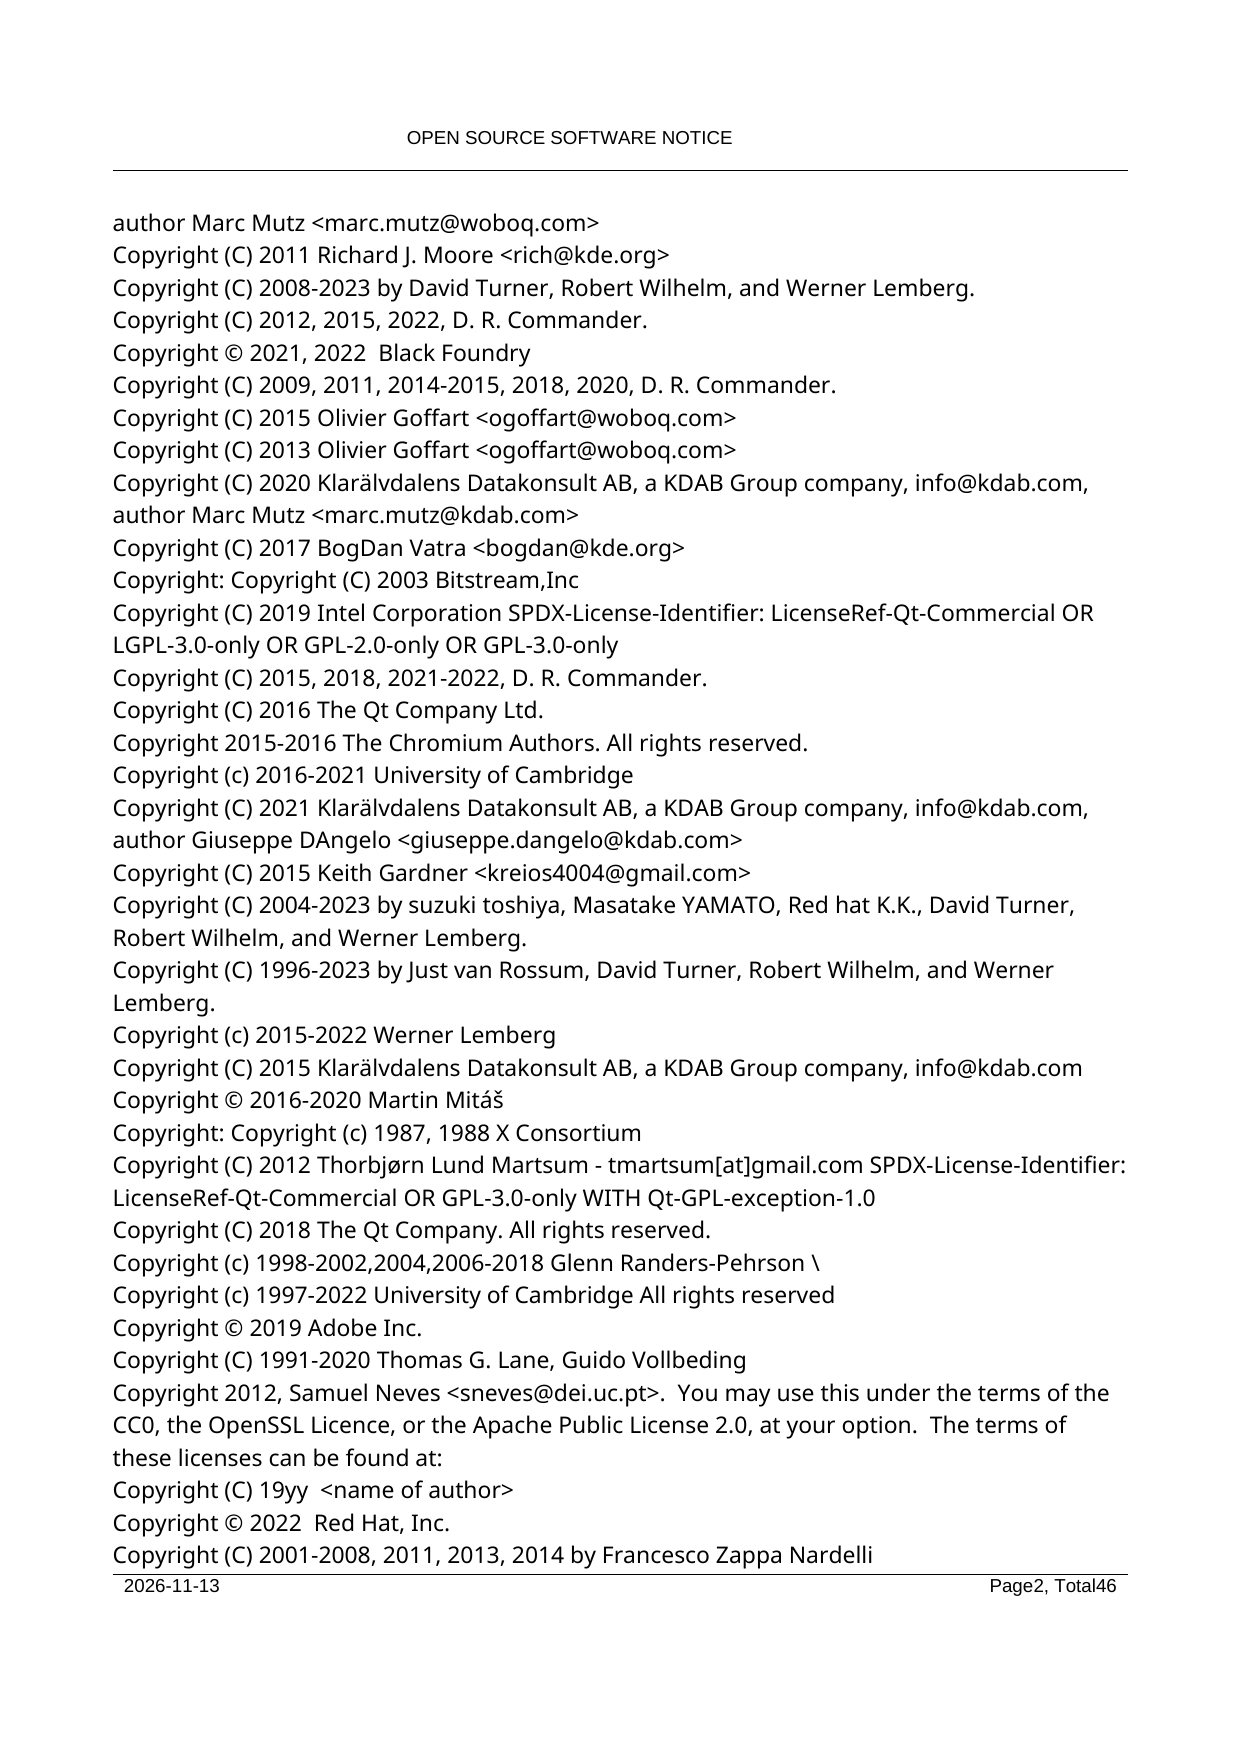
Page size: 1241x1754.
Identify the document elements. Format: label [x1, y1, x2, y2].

text [112, 206, 1128, 1571]
